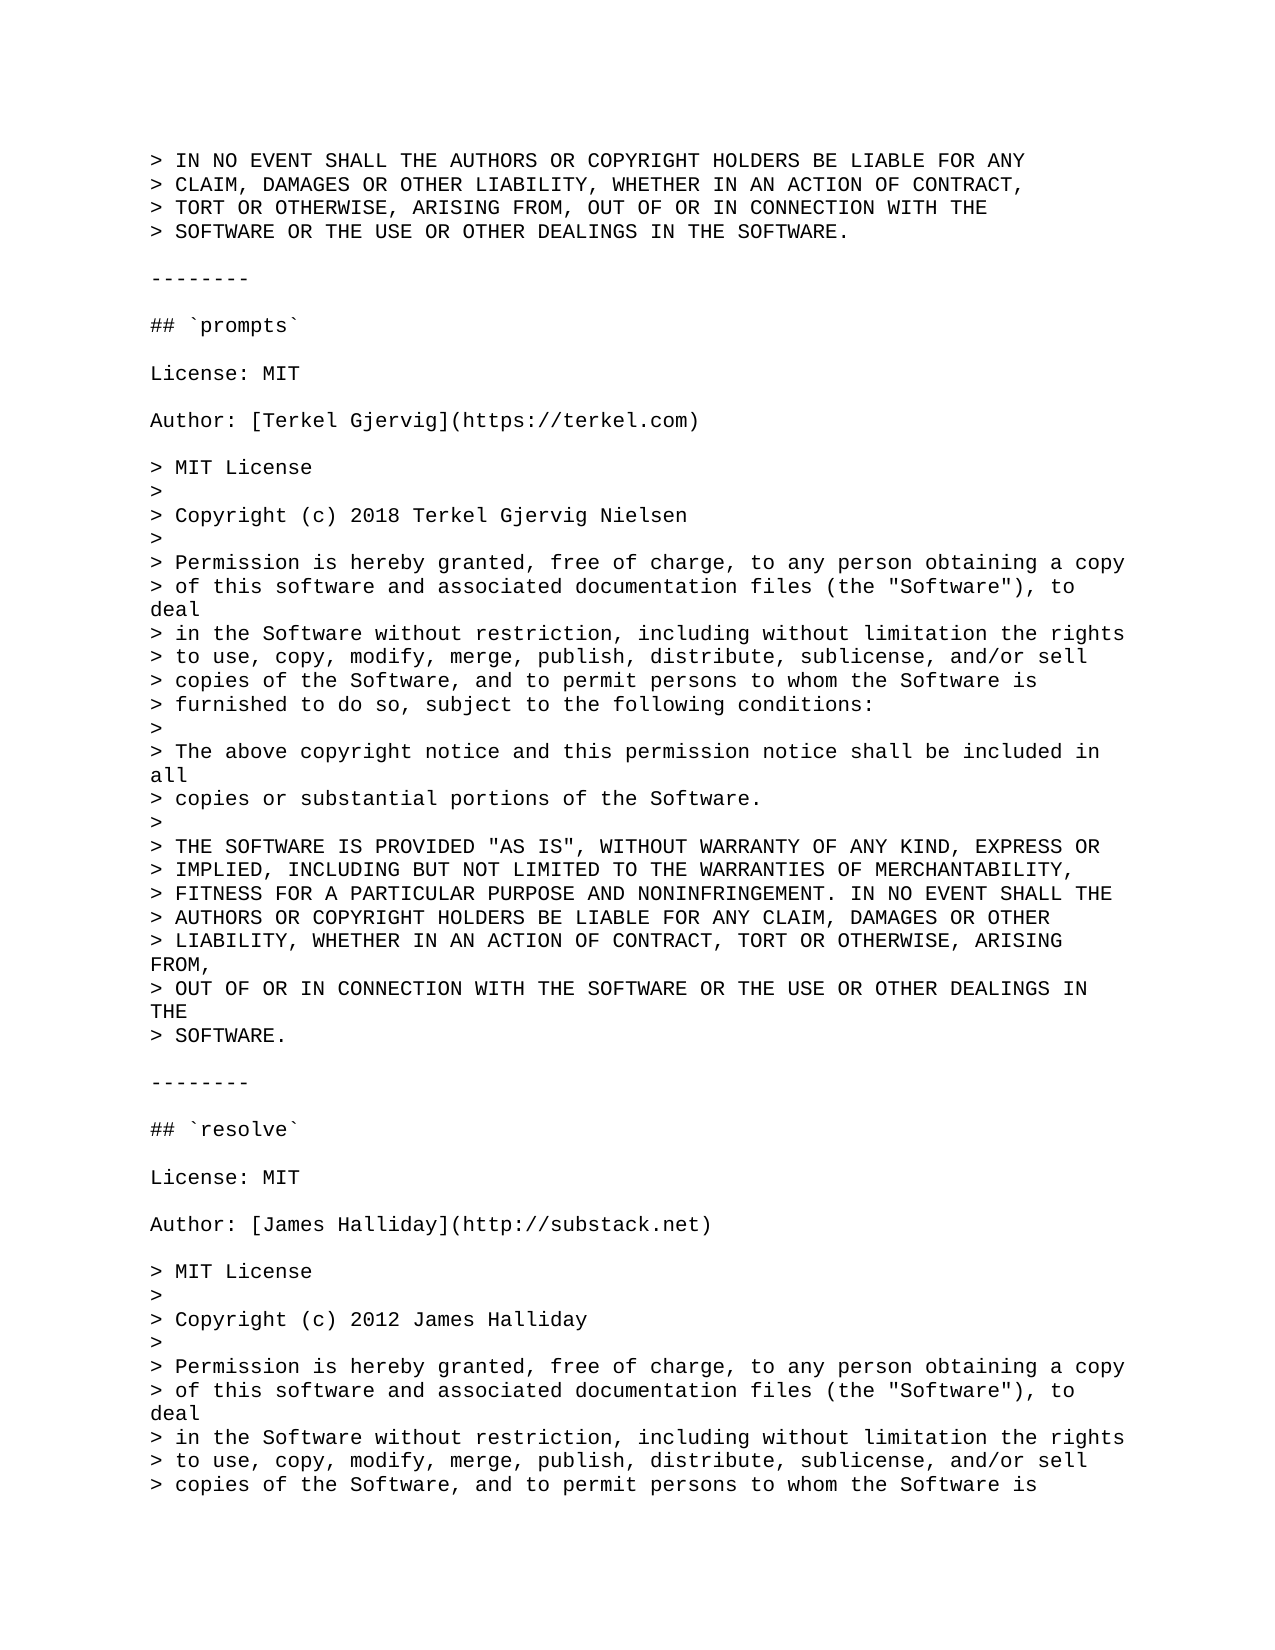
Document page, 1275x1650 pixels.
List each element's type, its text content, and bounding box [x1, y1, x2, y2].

text > of this software and associated documentation files (the "Software"), to deal [150, 576, 1125, 623]
text > LIABILITY, WHETHER IN AN ACTION OF CONTRACT, TORT OR OTHERWISE, ARISING FROM, [150, 930, 1125, 978]
text > [150, 717, 1125, 741]
text > IMPLIED, INCLUDING BUT NOT LIMITED TO THE WARRANTIES OF MERCHANTABILITY, [150, 859, 1125, 883]
text > in the Software without restriction, including without limitation the rights [150, 623, 1125, 647]
text > OUT OF OR IN CONNECTION WITH THE SOFTWARE OR THE USE OR OTHER DEALINGS IN THE [150, 978, 1125, 1025]
text > Permission is hereby granted, free of charge, to any person obtaining a copy [150, 552, 1125, 576]
text License: MIT [150, 363, 1125, 386]
text > FITNESS FOR A PARTICULAR PURPOSE AND NONINFRINGEMENT. IN NO EVENT SHALL THE [150, 883, 1125, 907]
text > The above copyright notice and this permission notice shall be included in all [150, 741, 1125, 788]
text > THE SOFTWARE IS PROVIDED "AS IS", WITHOUT WARRANTY OF ANY KIND, EXPRESS OR [150, 836, 1125, 859]
text Author: [James Halliday](http://substack.net) [150, 1214, 1125, 1238]
text > [150, 812, 1125, 836]
text > copies of the Software, and to permit persons to whom the Software is [150, 1474, 1125, 1498]
text > AUTHORS OR COPYRIGHT HOLDERS BE LIABLE FOR ANY CLAIM, DAMAGES OR OTHER [150, 907, 1125, 930]
text > CLAIM, DAMAGES OR OTHER LIABILITY, WHETHER IN AN ACTION OF CONTRACT, [150, 174, 1125, 197]
text -------- [150, 268, 1125, 292]
text > Copyright (c) 2012 James Halliday [150, 1309, 1125, 1332]
text > to use, copy, modify, merge, publish, distribute, sublicense, and/or sell [150, 1451, 1125, 1474]
text Author: [Terkel Gjervig](https://terkel.com) [150, 410, 1125, 434]
text > [150, 1332, 1125, 1356]
text > of this software and associated documentation files (the "Software"), to deal [150, 1379, 1125, 1427]
text > SOFTWARE. [150, 1025, 1125, 1048]
text ## `resolve` [150, 1119, 1125, 1143]
text > [150, 1285, 1125, 1309]
text > MIT License [150, 457, 1125, 481]
text License: MIT [150, 1167, 1125, 1190]
text > IN NO EVENT SHALL THE AUTHORS OR COPYRIGHT HOLDERS BE LIABLE FOR ANY [150, 150, 1125, 174]
text > Permission is hereby granted, free of charge, to any person obtaining a copy [150, 1356, 1125, 1379]
text > SOFTWARE OR THE USE OR OTHER DEALINGS IN THE SOFTWARE. [150, 221, 1125, 244]
text > [150, 528, 1125, 552]
text -------- [150, 1072, 1125, 1096]
text > copies of the Software, and to permit persons to whom the Software is [150, 670, 1125, 694]
text > copies or substantial portions of the Software. [150, 788, 1125, 812]
text ## `prompts` [150, 316, 1125, 339]
text > furnished to do so, subject to the following conditions: [150, 694, 1125, 717]
text > Copyright (c) 2018 Terkel Gjervig Nielsen [150, 505, 1125, 528]
text > to use, copy, modify, merge, publish, distribute, sublicense, and/or sell [150, 647, 1125, 670]
text > in the Software without restriction, including without limitation the rights [150, 1427, 1125, 1451]
text > MIT License [150, 1261, 1125, 1285]
text > TORT OR OTHERWISE, ARISING FROM, OUT OF OR IN CONNECTION WITH THE [150, 197, 1125, 221]
text > [150, 481, 1125, 505]
